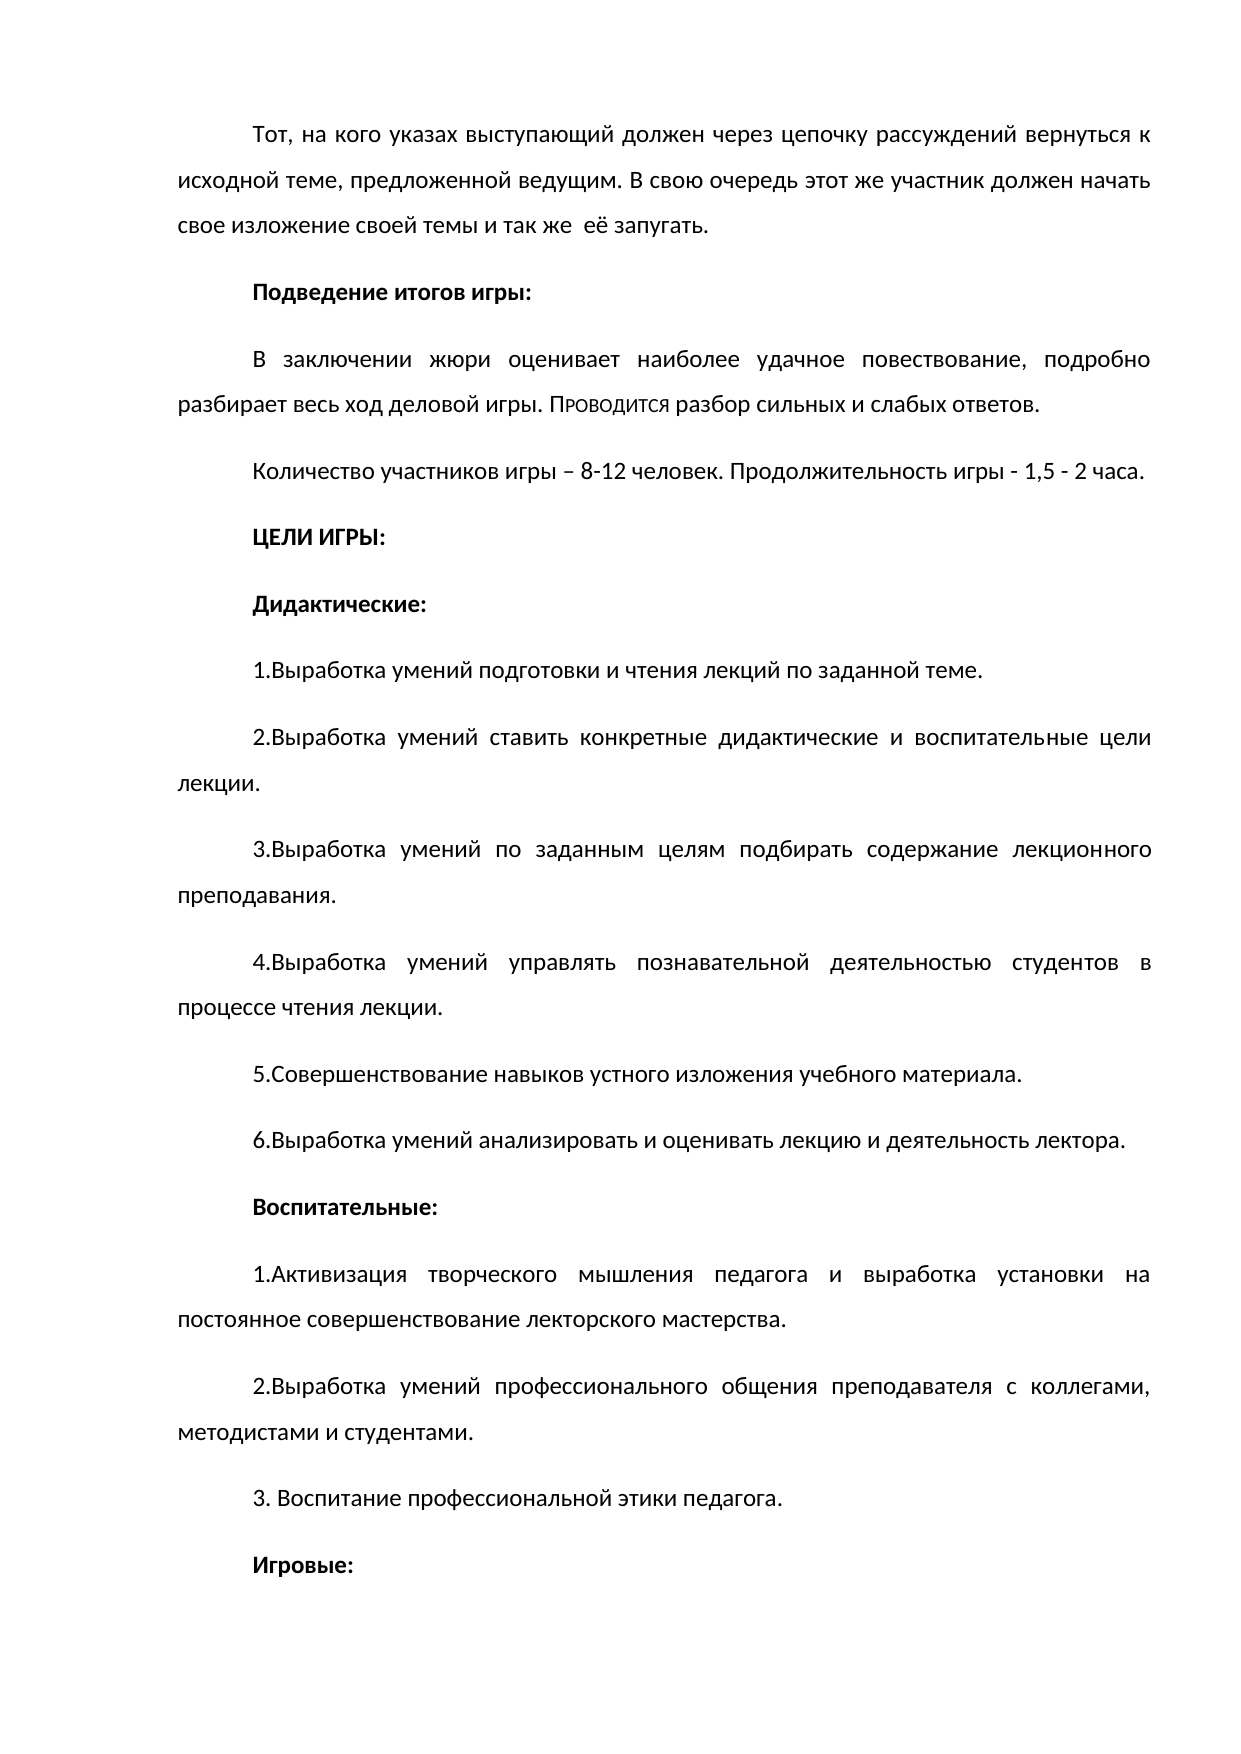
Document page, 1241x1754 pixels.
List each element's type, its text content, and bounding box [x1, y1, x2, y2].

text В заключении жюри оценивает наиболее удачное повествование, подробно разбирает весь ход деловой игры. Проводится разбор сильных и слабых ответов. [177, 343, 1152, 419]
text Игровые: [177, 1549, 1152, 1579]
text 2.Выработка умений профессионального общения преподавателя с коллегами, методистами и студентами. [177, 1370, 1152, 1446]
text 4.Выработка умений управлять познавательной деятельностью студентов в процессе чтения лекции. [177, 946, 1152, 1022]
text 2.Выработка умений ставить конкретные дидактические и воспитательные цели лекции. [177, 721, 1152, 797]
text 1.Выработка умений подготовки и чтения лекций по заданной теме. [177, 655, 1152, 685]
text 3. Воспитание профессиональной этики педагога. [177, 1482, 1152, 1513]
text 3.Выработка умений по заданным целям подбирать содержание лекционного преподавания. [177, 833, 1152, 910]
text 6.Выработка умений анализировать и оценивать лекцию и деятельность лектора. [177, 1125, 1152, 1155]
text Тот, на кого указах выступающий должен через цепочку рассуждений вернуться к исходной теме, предложенной ведущим. В свою очередь этот же участник должен начать свое изложение своей темы и так же её запугать. [177, 118, 1152, 240]
text ЦЕЛИ ИГРЫ: [177, 522, 1152, 552]
text 5.Совершенствование навыков устного изложения учебного материала. [177, 1058, 1152, 1089]
text Дидактические: [177, 588, 1152, 619]
text Воспитательные: [177, 1191, 1152, 1222]
text Количество участников игры – 8-12 человек. Продолжительность игры - 1,5 - 2 часа. [177, 455, 1152, 486]
text Подведение итогов игры: [177, 276, 1152, 307]
text 1.Активизация творческого мышления педагога и выработка установки на постоянное совершенствование лекторского мастерства. [177, 1258, 1152, 1334]
